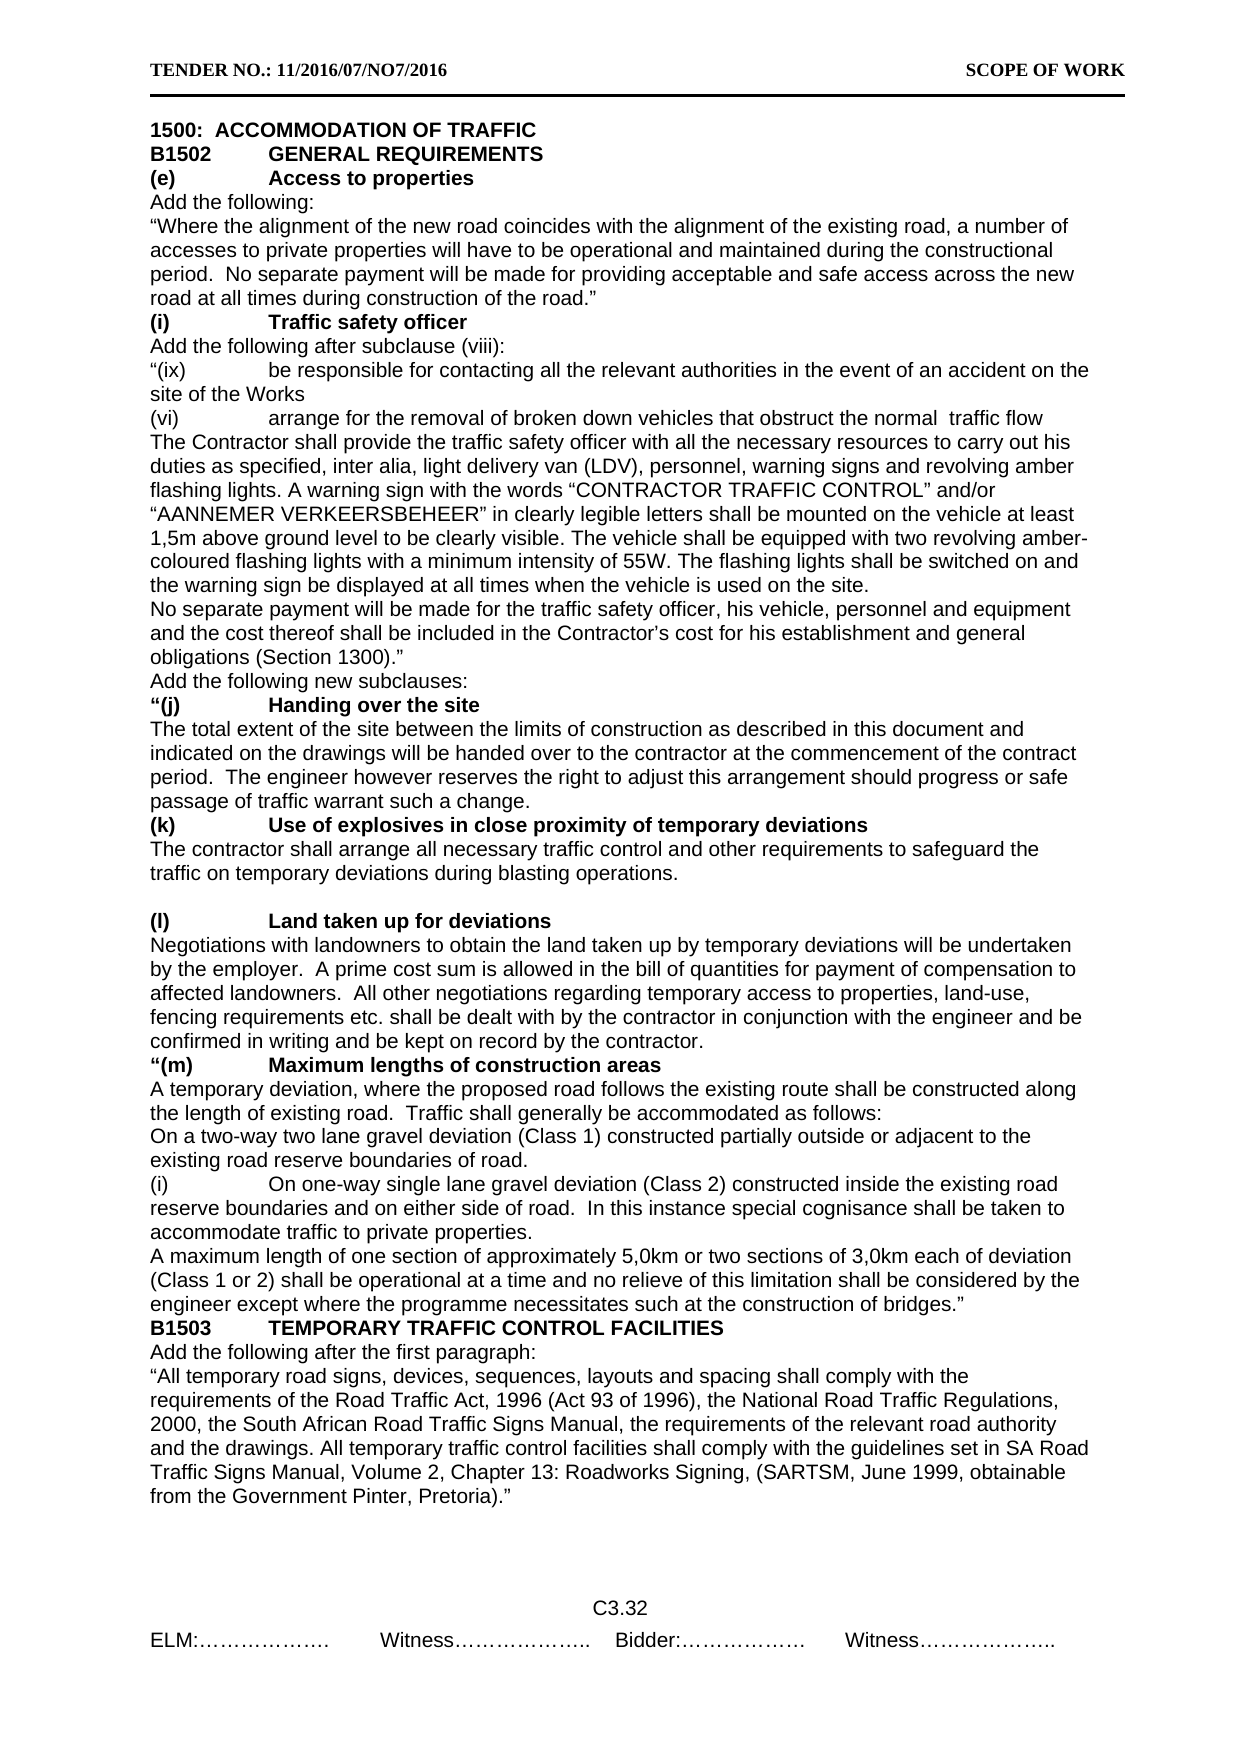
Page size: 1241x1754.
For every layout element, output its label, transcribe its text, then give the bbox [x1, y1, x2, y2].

text B1502 GENERAL REQUIREMENTS [150, 142, 1090, 166]
text “Where the alignment of the new road coincides with the alignment of the existing road, a number of accesses to private properties will have to be operational and maintained during the constructional period. No separate payment will be made for providing acceptable and safe access across the new road at all times during construction of the road.” [150, 214, 1090, 310]
text Add the following after the first paragraph: [150, 1340, 1090, 1364]
text The Contractor shall provide the traffic safety officer with all the necessary resources to carry out his duties as specified, inter alia, light delivery van (LDV), personnel, warning signs and revolving amber flashing lights. A warning sign with the words “CONTRACTOR TRAFFIC CONTROL” and/or “AANNEMER VERKEERSBEHEER” in clearly legible letters shall be mounted on the vehicle at least 1,5m above ground level to be clearly visible. The vehicle shall be equipped with two revolving amber-coloured flashing lights with a minimum intensity of 55W. The flashing lights shall be switched on and the warning sign be displayed at all times when the vehicle is used on the site. [150, 429, 1090, 597]
text “(m) Maximum lengths of construction areas [150, 1052, 1090, 1076]
text Add the following after subclause (viii): [150, 334, 1090, 358]
text No separate payment will be made for the traffic safety officer, his vehicle, personnel and equipment and the cost thereof shall be included in the Contractor’s cost for his establishment and general obligations (Section 1300).” [150, 597, 1090, 669]
text The total extent of the site between the limits of construction as described in this document and indicated on the drawings will be handed over to the contractor at the commencement of the contract period. The engineer however reserves the right to adjust this arrangement should progress or safe passage of traffic warrant such a change. [150, 717, 1090, 813]
text (i) Traffic safety officer [150, 310, 1090, 334]
text (i) On one-way single lane gravel deviation (Class 2) constructed inside the existing road reserve boundaries and on either side of road. In this instance special cognisance shall be taken to accommodate traffic to private properties. [150, 1172, 1090, 1244]
text The contractor shall arrange all necessary traffic control and other requirements to safeguard the traffic on temporary deviations during blasting operations. [150, 837, 1090, 885]
text B1503 TEMPORARY TRAFFIC CONTROL FACILITIES [150, 1316, 1090, 1340]
text (vi) arrange for the removal of broken down vehicles that obstruct the normal traffic flow [150, 406, 1090, 429]
text (e) Access to properties [150, 166, 1090, 190]
text A temporary deviation, where the proposed road follows the existing route shall be constructed along the length of existing road. Traffic shall generally be accommodated as follows: [150, 1076, 1090, 1124]
text “(j) Handing over the site [150, 693, 1090, 717]
text (l) Land taken up for deviations [150, 909, 1090, 933]
text A maximum length of one section of approximately 5,0km or two sections of 3,0km each of deviation (Class 1 or 2) shall be operational at a time and no relieve of this limitation shall be considered by the engineer except where the programme necessitates such at the construction of bridges.” [150, 1244, 1090, 1316]
text Negotiations with landowners to obtain the land taken up by temporary deviations will be undertaken by the employer. A prime cost sum is allowed in the bill of quantities for payment of compensation to affected landowners. All other negotiations regarding temporary access to properties, land-use, fencing requirements etc. shall be dealt with by the contractor in conjunction with the engineer and be confirmed in writing and be kept on record by the contractor. [150, 933, 1090, 1052]
text “All temporary road signs, devices, sequences, layouts and spacing shall comply with the requirements of the Road Traffic Act, 1996 (Act 93 of 1996), the National Road Traffic Regulations, 2000, the South African Road Traffic Signs Manual, the requirements of the relevant road authority and the drawings. All temporary traffic control facilities shall comply with the guidelines set in SA Road Traffic Signs Manual, Volume 2, Chapter 13: Roadworks Signing, (SARTSM, June 1999, obtainable from the Government Pinter, Pretoria).” [150, 1364, 1090, 1508]
text “(ix) be responsible for contacting all the relevant authorities in the event of an accident on the site of the Works [150, 358, 1090, 406]
text 1500: ACCOMMODATION OF TRAFFIC [150, 118, 1090, 142]
text Add the following: [150, 190, 1090, 214]
text On a two-way two lane gravel deviation (Class 1) constructed partially outside or adjacent to the existing road reserve boundaries of road. [150, 1124, 1090, 1172]
text (k) Use of explosives in close proximity of temporary deviations [150, 813, 1090, 837]
text Add the following new subclauses: [150, 669, 1090, 693]
